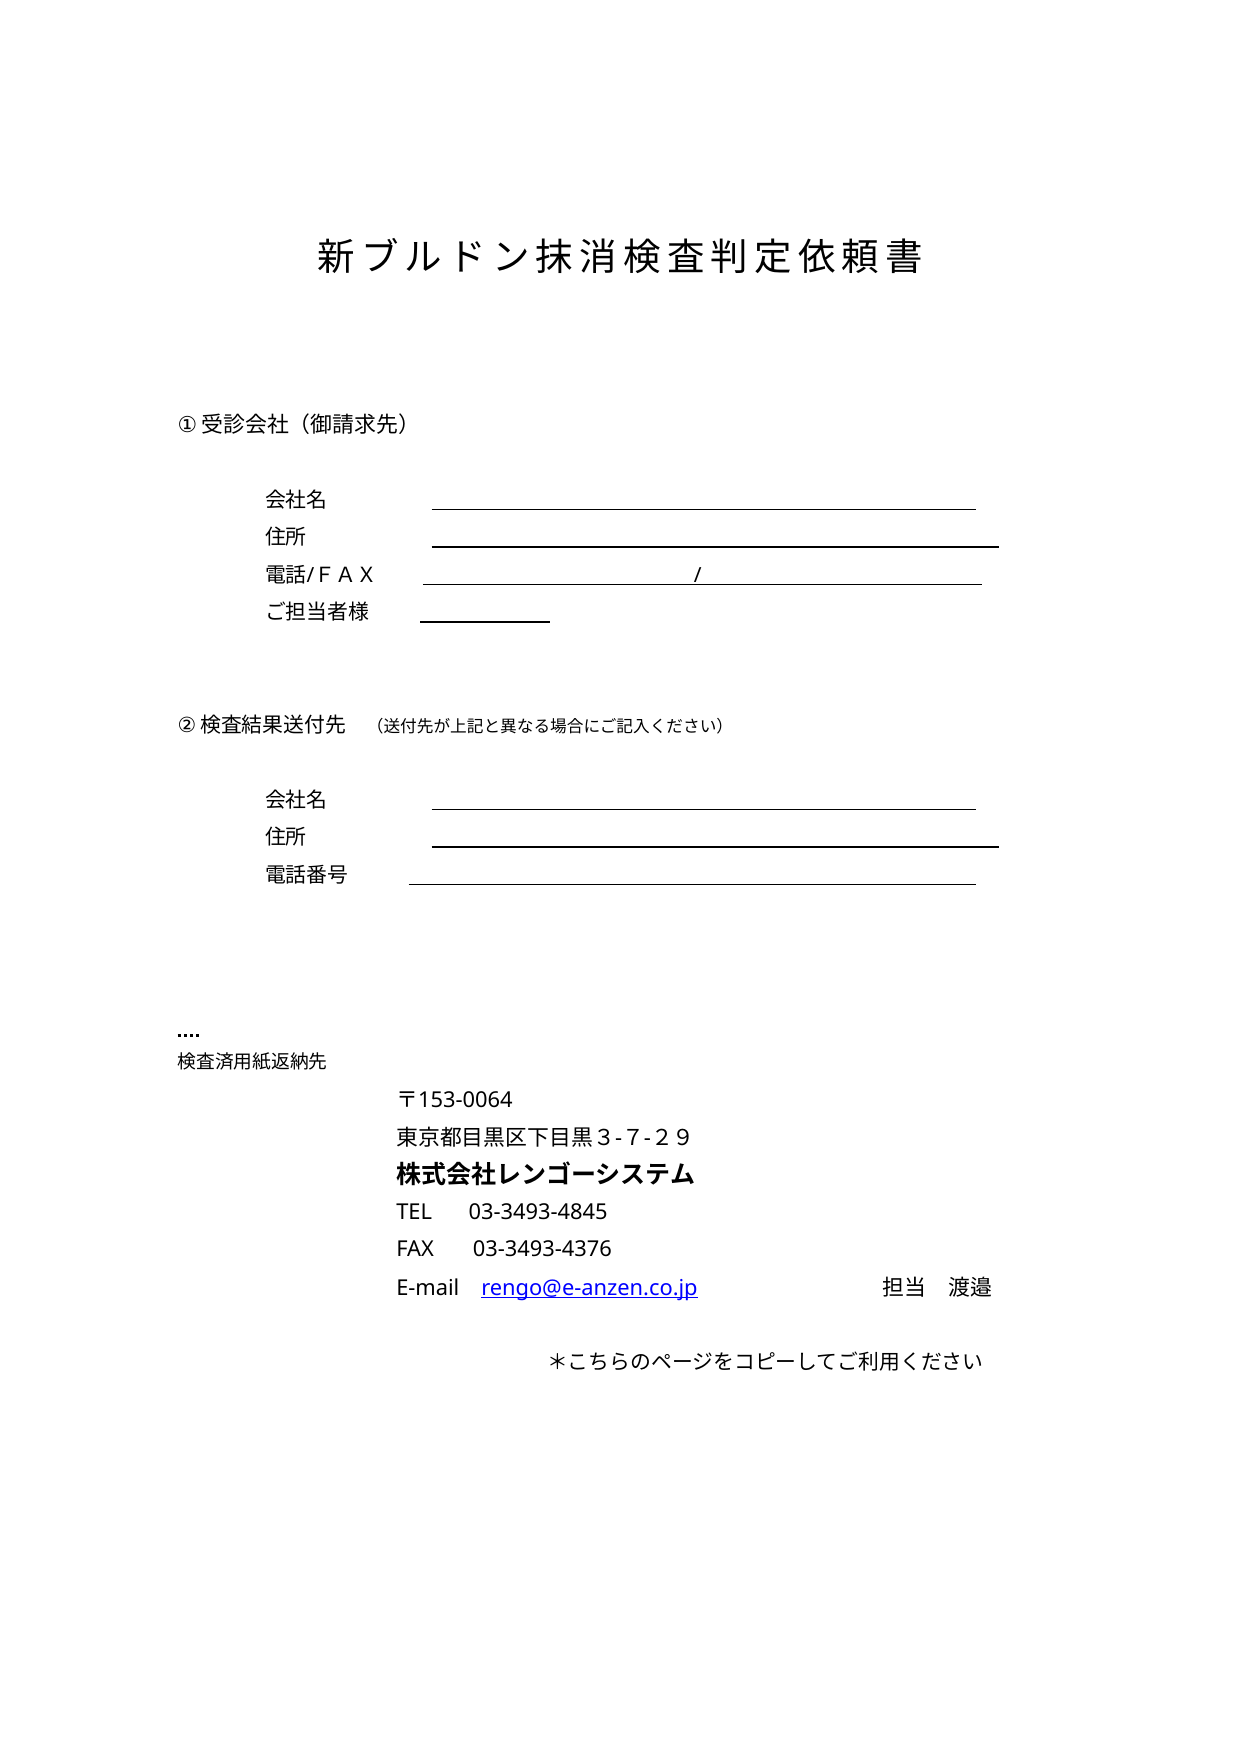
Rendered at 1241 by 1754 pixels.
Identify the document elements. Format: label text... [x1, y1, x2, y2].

text 〒153-0064 [396, 1079, 1063, 1117]
text ①受診会社（御請求先） [177, 404, 1063, 442]
text ご担当者様 [265, 592, 1063, 629]
text 新ブルドン抹消検査判定依頼書 [177, 217, 1063, 292]
text 東京都目黒区下目黒３-７-２９ [396, 1117, 1063, 1154]
text 株式会社レンゴーシステム [396, 1154, 1063, 1192]
text 電話番号 [265, 854, 1063, 892]
text FAX 03-3493-4376 [396, 1229, 1063, 1267]
text TEL 03-3493-4845 [396, 1192, 1063, 1229]
text 住所 [265, 517, 1063, 554]
text 電話/ＦＡＸ / [265, 554, 1063, 592]
text 住所 [265, 817, 1063, 854]
text 会社名 [265, 479, 1063, 517]
text 会社名 [265, 779, 1063, 817]
text ②検査結果送付先 （送付先が上記と異なる場合にご記入ください） [177, 704, 1063, 742]
text 検査済用紙返納先 [177, 1042, 1063, 1079]
text ＊こちらのページをコピーしてご利用ください [177, 1342, 1063, 1379]
text E-mail rengo@e-anzen.co.jp 担当 渡邉 [396, 1267, 1063, 1304]
